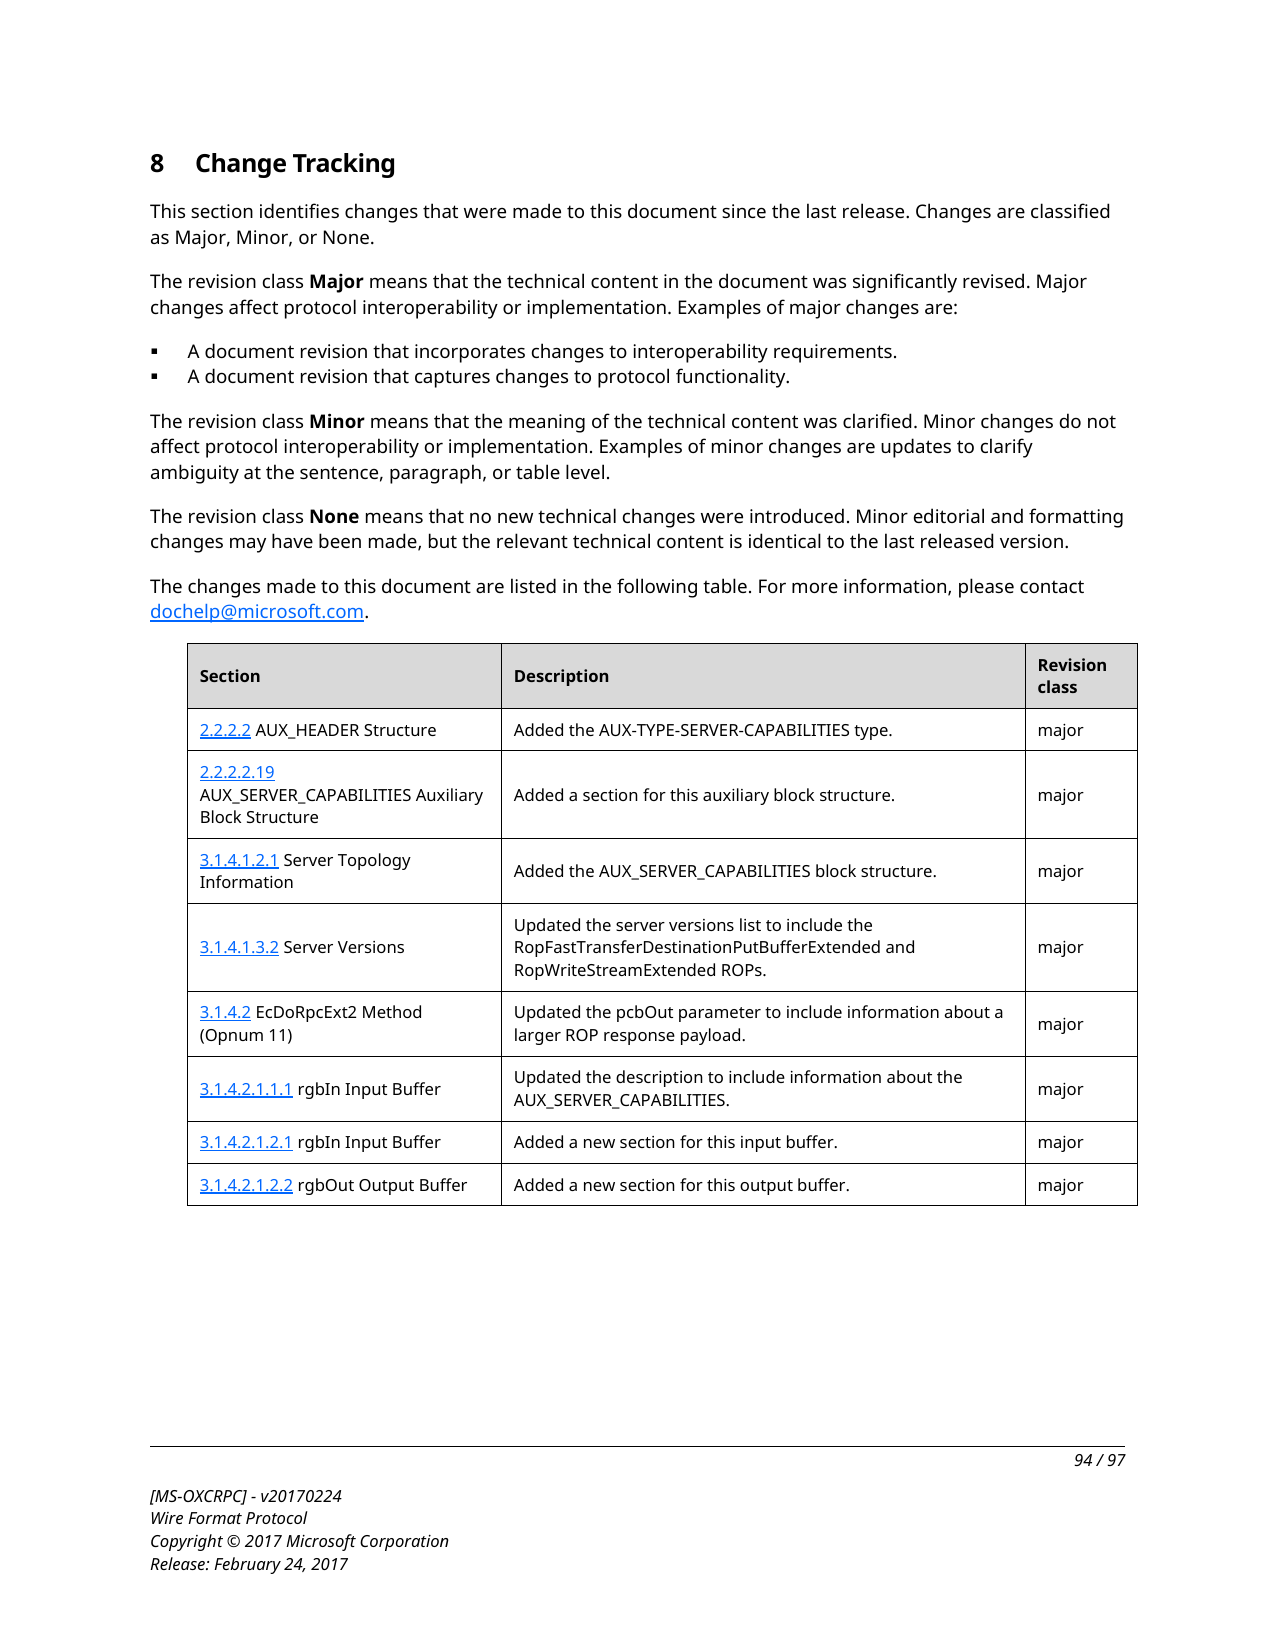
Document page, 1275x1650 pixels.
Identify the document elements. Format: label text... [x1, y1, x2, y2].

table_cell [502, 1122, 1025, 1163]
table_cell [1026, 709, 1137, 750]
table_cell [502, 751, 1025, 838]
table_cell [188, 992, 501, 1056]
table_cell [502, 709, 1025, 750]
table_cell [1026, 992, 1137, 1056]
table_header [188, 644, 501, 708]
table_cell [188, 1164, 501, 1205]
text The revision class Major means that the technical content in the document was significantly revised. Major changes affect protocol interoperability or implementation. Examples of major changes are: [150, 268, 1125, 319]
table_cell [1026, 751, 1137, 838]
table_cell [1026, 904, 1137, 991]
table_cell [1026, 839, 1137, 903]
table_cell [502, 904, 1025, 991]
list A document revision that captures changes to protocol functionality. [150, 364, 1125, 389]
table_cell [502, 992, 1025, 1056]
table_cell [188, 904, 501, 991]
text The revision class None means that no new technical changes were introduced. Minor editorial and formatting changes may have been made, but the relevant technical content is identical to the last released version. [150, 503, 1125, 554]
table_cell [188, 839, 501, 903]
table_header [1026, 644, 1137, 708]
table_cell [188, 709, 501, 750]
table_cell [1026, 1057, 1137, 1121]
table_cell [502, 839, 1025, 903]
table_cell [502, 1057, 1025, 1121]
subtitle Change Tracking [150, 146, 1125, 180]
text The changes made to this document are listed in the following table. For more information, please contact dochelp@microsoft.com. [150, 573, 1125, 624]
text This section identifies changes that were made to this document since the last release. Changes are classified as Major, Minor, or None. [150, 199, 1125, 250]
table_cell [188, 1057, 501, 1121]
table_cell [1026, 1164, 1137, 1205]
list A document revision that incorporates changes to interoperability requirements. [150, 338, 1125, 364]
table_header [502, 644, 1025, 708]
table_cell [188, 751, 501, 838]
text The revision class Minor means that the meaning of the technical content was clarified. Minor changes do not affect protocol interoperability or implementation. Examples of minor changes are updates to clarify ambiguity at the sentence, paragraph, or table level. [150, 408, 1125, 484]
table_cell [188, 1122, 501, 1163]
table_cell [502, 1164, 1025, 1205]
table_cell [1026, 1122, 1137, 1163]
